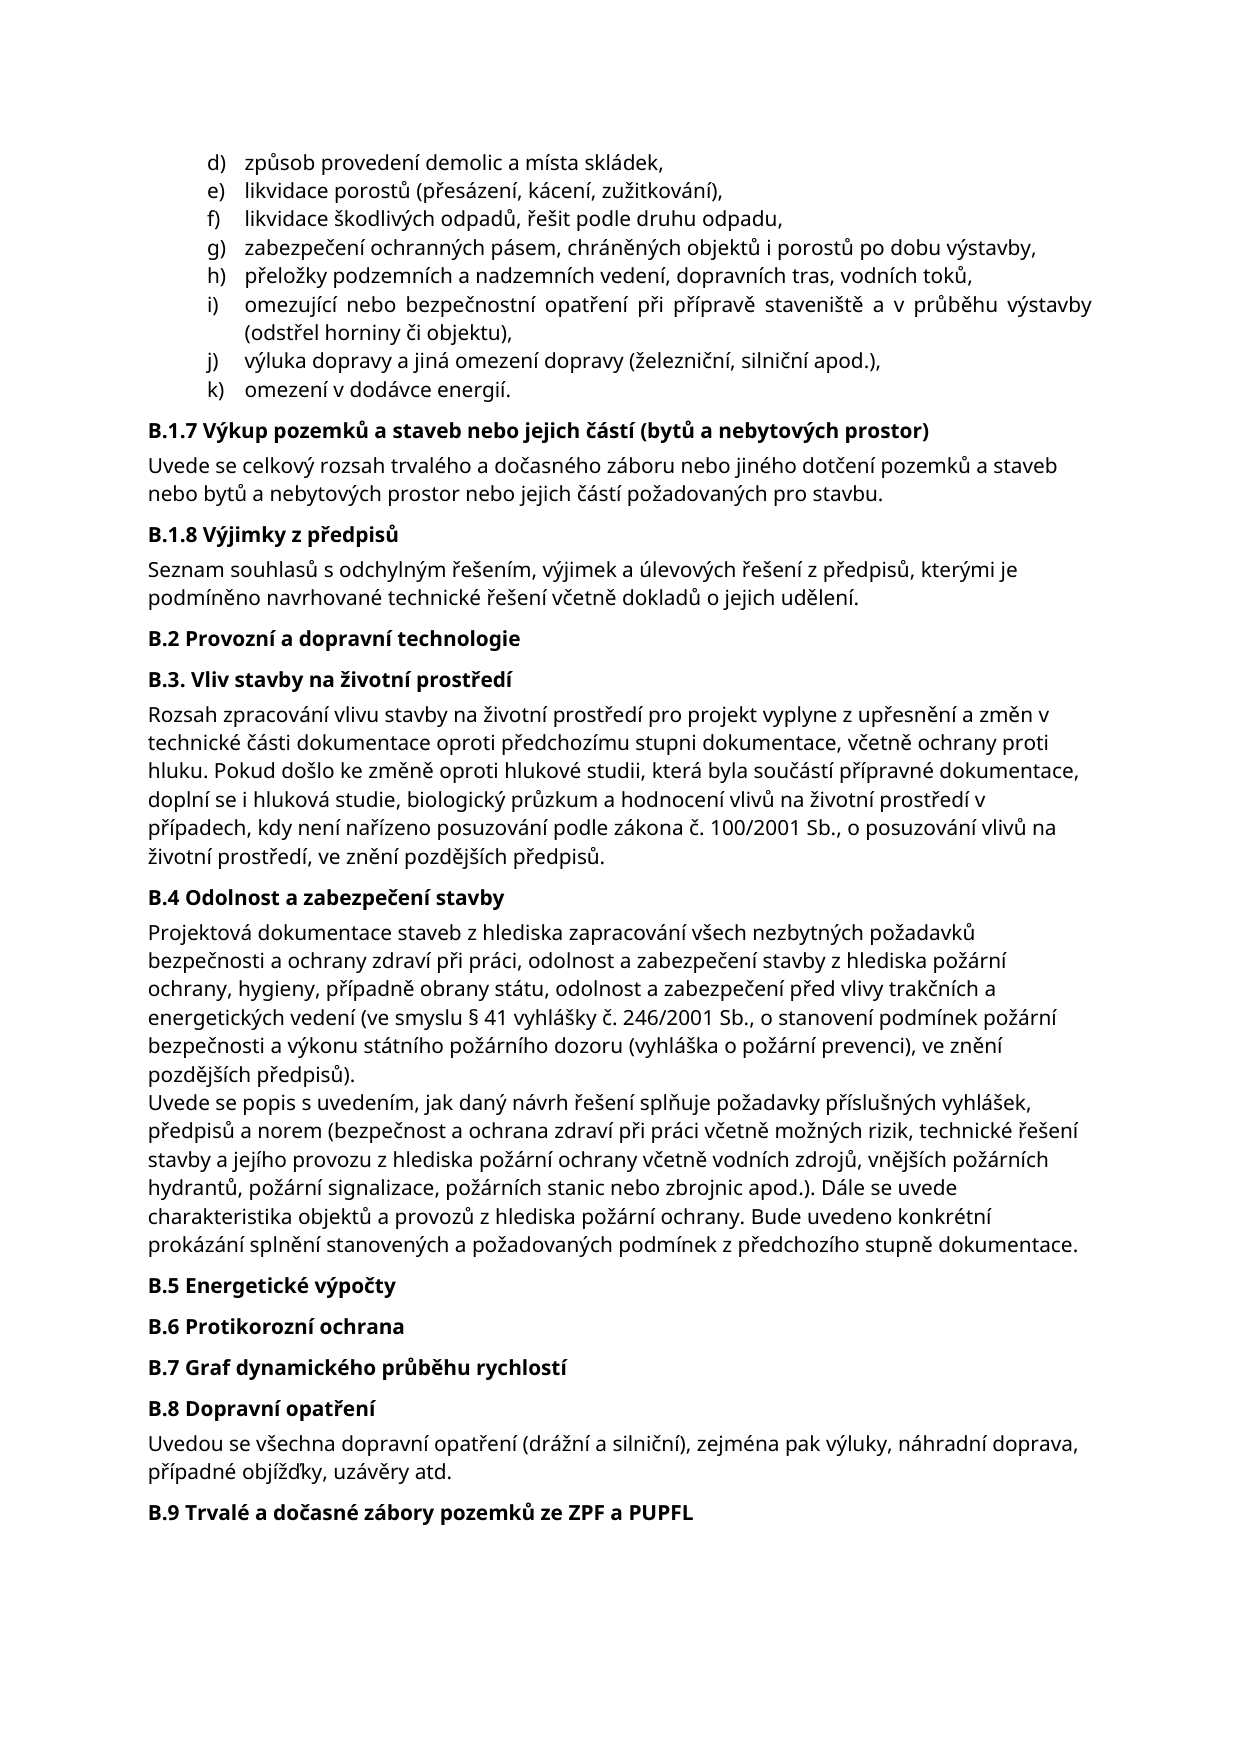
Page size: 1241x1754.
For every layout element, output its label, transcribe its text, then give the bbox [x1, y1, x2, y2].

text B.3. Vliv stavby na životní prostředí [148, 665, 1093, 693]
text B.1.7 Výkup pozemků a staveb nebo jejich částí (bytů a nebytových prostor) [148, 416, 1093, 444]
list likvidace porostů (přesázení, kácení, zužitkování), [207, 176, 1093, 204]
list likvidace škodlivých odpadů, řešit podle druhu odpadu, [207, 204, 1093, 233]
list zabezpečení ochranných pásem, chráněných objektů i porostů po dobu výstavby, [207, 233, 1093, 261]
list B.4 Odolnost a zabezpečení stavby [148, 883, 1093, 911]
text Uvedou se všechna dopravní opatření (drážní a silniční), zejména pak výluky, náhradní doprava, případné objížďky, uzávěry atd. [148, 1429, 1093, 1486]
list výluka dopravy a jiná omezení dopravy (železniční, silniční apod.), [207, 347, 1093, 375]
list přeložky podzemních a nadzemních vedení, dopravních tras, vodních toků, [207, 261, 1093, 290]
text B.1.8 Výjimky z předpisů [148, 520, 1093, 548]
text Rozsah zpracování vlivu stavby na životní prostředí pro projekt vyplyne z upřesnění a změn v technické části dokumentace oproti předchozímu stupni dokumentace, včetně ochrany proti hluku. Pokud došlo ke změně oproti hlukové studii, která byla součástí přípravné dokumentace, doplní se i hluková studie, biologický průzkum a hodnocení vlivů na životní prostředí v případech, kdy není nařízeno posuzování podle zákona č. 100/2001 Sb., o posuzování vlivů na životní prostředí, ve znění pozdějších předpisů. [148, 700, 1093, 870]
list omezení v dodávce energií. [207, 375, 1093, 403]
text B.6 Protikorozní ochrana [148, 1312, 1093, 1341]
text B.8 Dopravní opatření [148, 1394, 1093, 1423]
text B.7 Graf dynamického průběhu rychlostí [148, 1353, 1093, 1382]
text Uvede se celkový rozsah trvalého a dočasného záboru nebo jiného dotčení pozemků a staveb nebo bytů a nebytových prostor nebo jejich částí požadovaných pro stavbu. [148, 451, 1093, 508]
list omezující nebo bezpečnostní opatření při přípravě staveniště a v průběhu výstavby (odstřel horniny či objektu), [207, 290, 1093, 347]
text B.5 Energetické výpočty [148, 1271, 1093, 1300]
text Seznam souhlasů s odchylným řešením, výjimek a úlevových řešení z předpisů, kterými je podmíněno navrhované technické řešení včetně dokladů o jejich udělení. [148, 555, 1093, 612]
text B.9 Trvalé a dočasné zábory pozemků ze ZPF a PUPFL [148, 1498, 1093, 1527]
text B.2 Provozní a dopravní technologie [148, 624, 1093, 653]
list způsob provedení demolic a místa skládek, [207, 148, 1093, 176]
text Uvede se popis s uvedením, jak daný návrh řešení splňuje požadavky příslušných vyhlášek, předpisů a norem (bezpečnost a ochrana zdraví při práci včetně možných rizik, technické řešení stavby a jejího provozu z hlediska požární ochrany včetně vodních zdrojů, vnějších požárních hydrantů, požární signalizace, požárních stanic nebo zbrojnic apod.). Dále se uvede charakteristika objektů a provozů z hlediska požární ochrany. Bude uvedeno konkrétní prokázání splnění stanovených a požadovaných podmínek z předchozího stupně dokumentace. [148, 1088, 1093, 1259]
text Projektová dokumentace staveb z hlediska zapracování všech nezbytných požadavků bezpečnosti a ochrany zdraví při práci, odolnost a zabezpečení stavby z hlediska požární ochrany, hygieny, případně obrany státu, odolnost a zabezpečení před vlivy trakčních a energetických vedení (ve smyslu § 41 vyhlášky č. 246/2001 Sb., o stanovení podmínek požární bezpečnosti a výkonu státního požárního dozoru (vyhláška o požární prevenci), ve znění pozdějších předpisů). [148, 918, 1093, 1088]
